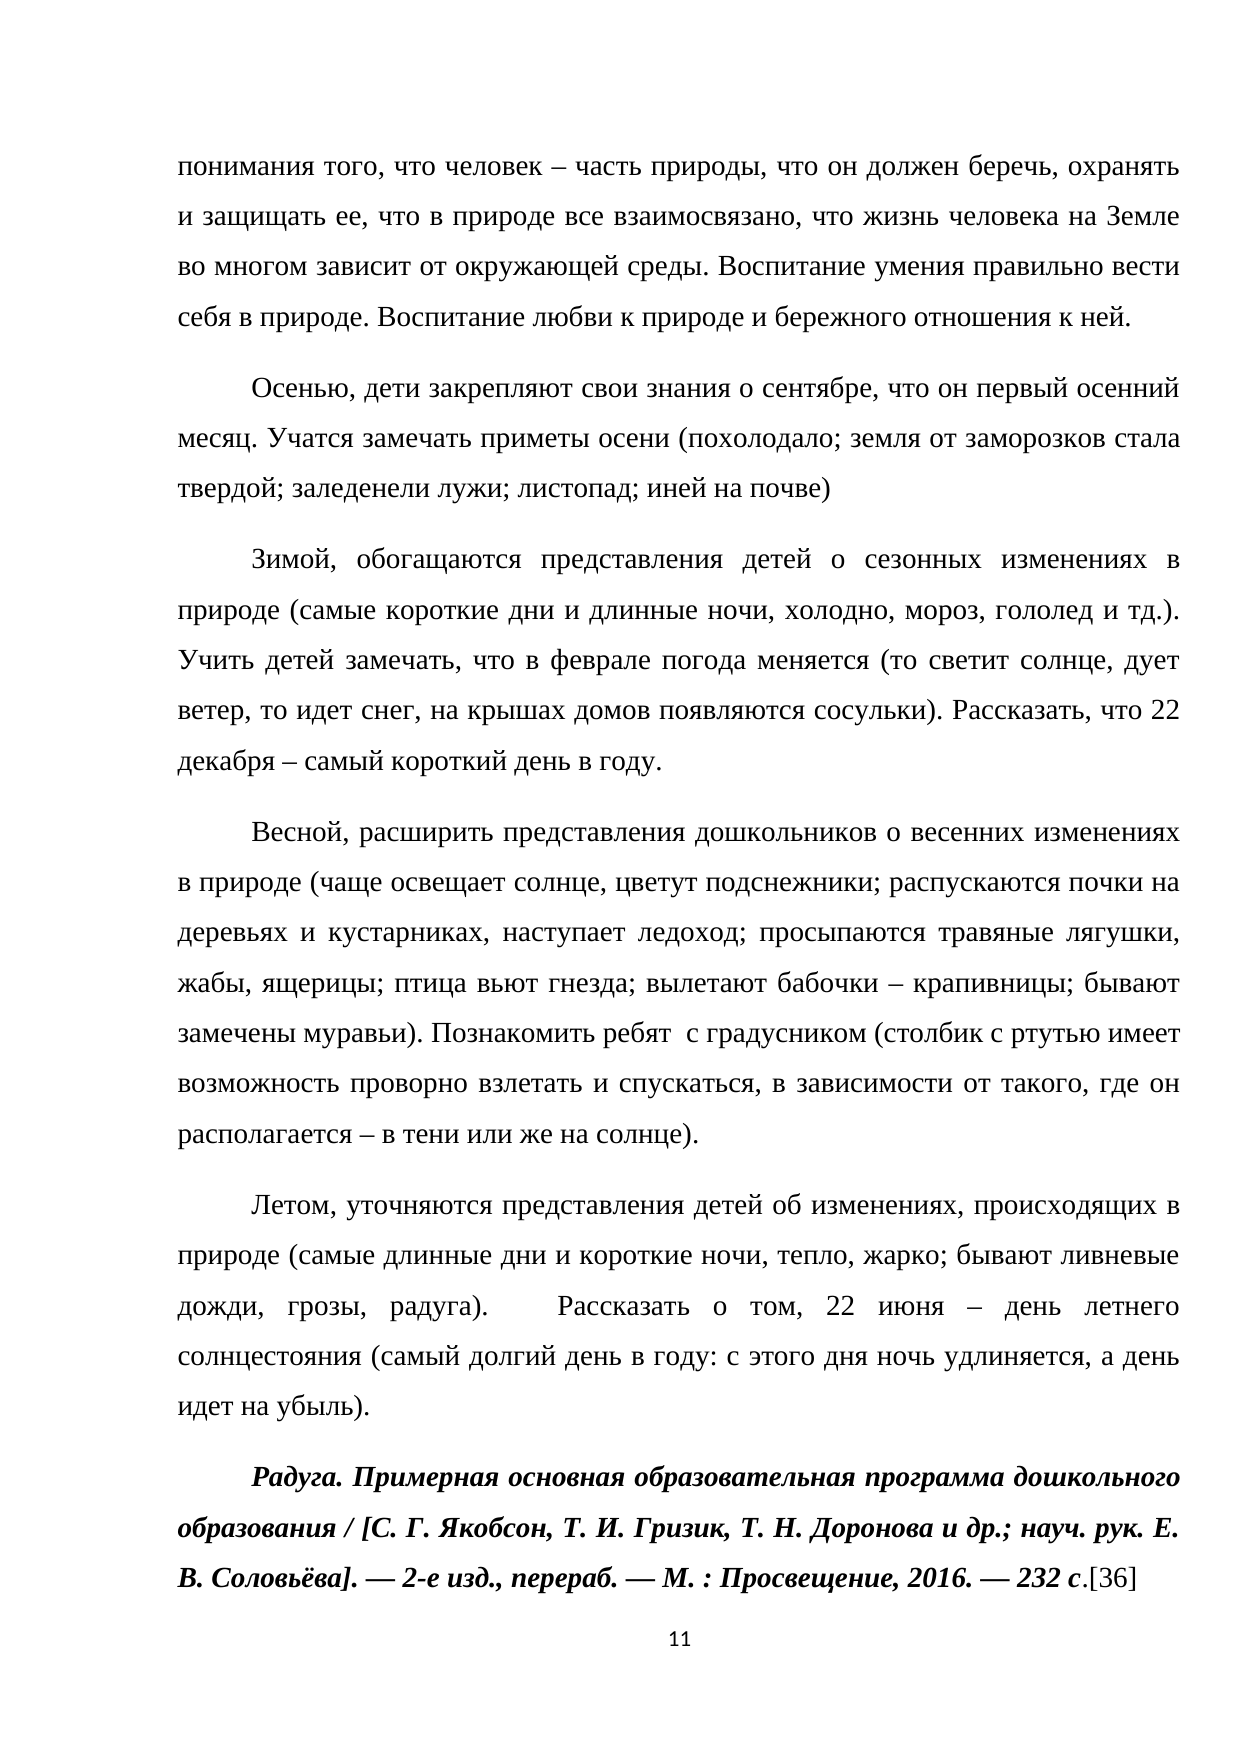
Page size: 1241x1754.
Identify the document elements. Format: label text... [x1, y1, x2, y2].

text Радуга. Примерная основная образовательная программа дошкольного образования / [C. Г. Якобсон, Т. И. Гризик, Т. Н. Доронова и др.; науч. рук. Е. В. Соловьёва]. — 2-е изд., перераб. — М. : Просвещение, 2016. — 232 с.[36] [177, 1459, 1181, 1593]
text Весной, расширить представления дошкольников о весенних изменениях в природе (чаще освещает солнце, цветут подснежники; распускаются почки на деревьях и кустарниках, наступает ледоход; просыпаются травяные лягушки, жабы, ящерицы; птица вьют гнезда; вылетают бабочки – крапивницы; бывают замечены муравьи). Познакомить ребят с градусником (столбик с ртутью имеет возможность проворно взлетать и спускаться, в зависимости от такого, где он располагается – в тени или же на солнце). [177, 814, 1181, 1149]
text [177, 148, 1181, 332]
text Осенью, дети закрепляют свои знания о сентябре, что он первый осенний месяц. Учатся замечать приметы осени (похолодало; земля от заморозков стала твердой; заледенели лужи; листопад; иней на почве) [177, 370, 1181, 504]
text Летом, уточняются представления детей об изменениях, происходящих в природе (самые длинные дни и короткие ночи, тепло, жарко; бывают ливневые дожди, грозы, радуга). Рассказать о том, 22 июня – день летнего солнцестояния (самый долгий день в году: с этого дня ночь удлиняется, а день идет на убыль). [177, 1187, 1181, 1422]
text Зимой, обогащаются представления детей о сезонных изменениях в природе (самые короткие дни и длинные ночи, холодно, мороз, гололед и тд.). Учить детей замечать, что в феврале погода меняется (то светит солнце, дует ветер, то идет снег, на крышах домов появляются сосульки). Рассказать, что 22 декабря – самый короткий день в году. [177, 542, 1181, 776]
